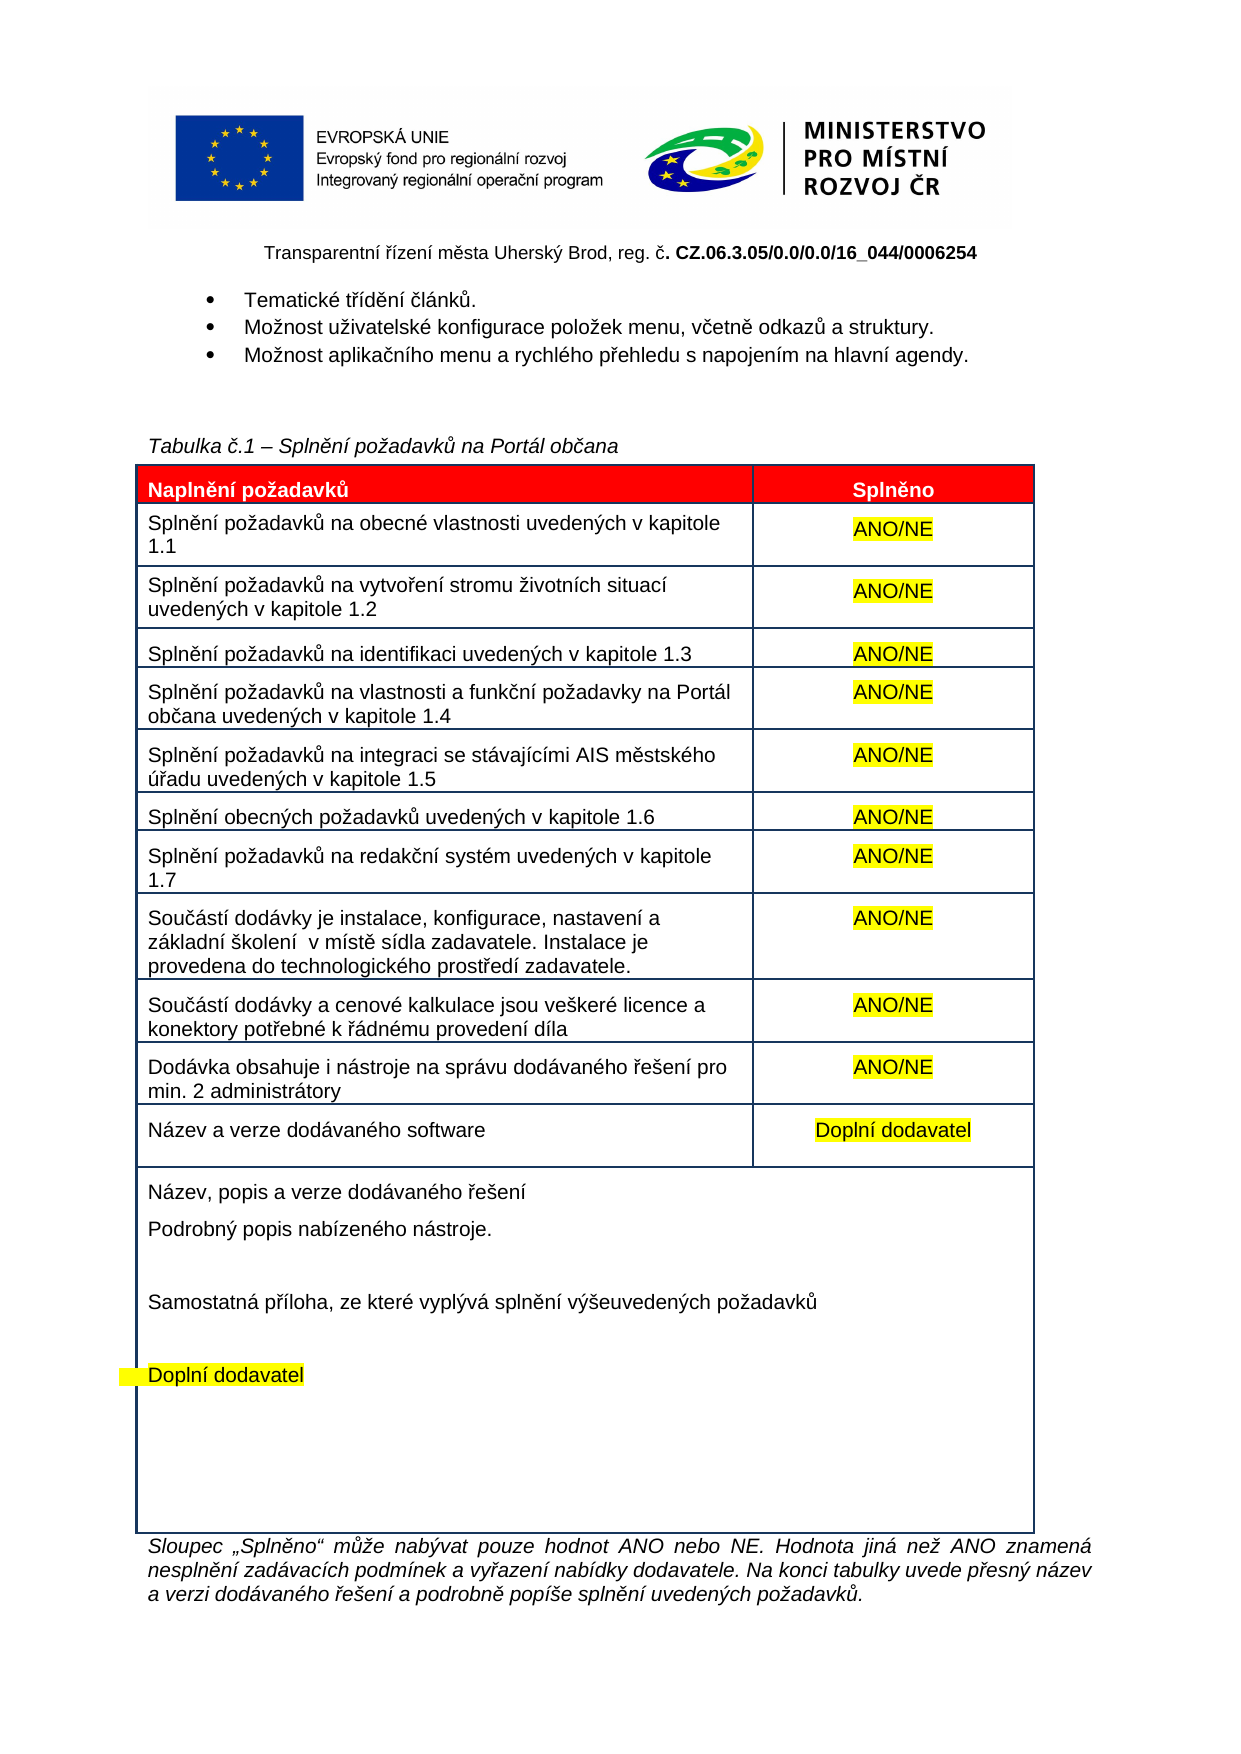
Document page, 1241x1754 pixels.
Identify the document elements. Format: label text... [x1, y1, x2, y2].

table_header Splněno [754, 466, 1033, 502]
table_cell ANO/NE [754, 567, 1033, 627]
table_cell ANO/NE [754, 793, 1033, 829]
table_cell Splnění požadavků na integraci se stávajícími AIS městského úřadu uvedených v kapitole 1.5 [138, 730, 752, 791]
table_cell ANO/NE [754, 894, 1033, 978]
table_cell ANO/NE [754, 504, 1033, 564]
table_cell ANO/NE [754, 730, 1033, 791]
picture [147, 86, 1013, 229]
table_header Naplnění požadavků [138, 466, 752, 502]
text Sloupec „Splněno“ může nabývat pouze hodnot ANO nebo NE. Hodnota jiná než ANO znamená nesplnění zadávacích podmínek a vyřazení nabídky dodavatele. Na konci tabulky uvede přesný název a verzi dodávaného řešení a podrobně popíše splnění uvedených požadavků. [148, 1534, 1093, 1606]
table_cell Splnění obecných požadavků uvedených v kapitole 1.6 [138, 793, 752, 829]
table_cell Splnění požadavků na redakční systém uvedených v kapitole 1.7 [138, 831, 752, 892]
text Tabulka č.1 – Splnění požadavků na Portál občana [148, 433, 1093, 457]
table_cell Splnění požadavků na identifikaci uvedených v kapitole 1.3 [138, 629, 752, 666]
table_cell Název, popis a verze dodávaného řešení Podrobný popis nabízeného nástroje. Samostatná příloha, ze které vyplývá splnění výšeuvedených požadavků Doplní dodavatel [138, 1168, 1033, 1532]
list Tematické třídění článků. [207, 287, 1093, 312]
table_cell Součástí dodávky a cenové kalkulace jsou veškeré licence a konektory potřebné k řádnému provedení díla [138, 980, 752, 1041]
table_cell ANO/NE [754, 1043, 1033, 1103]
table_cell Dodávka obsahuje i nástroje na správu dodávaného řešení pro min. 2 administrátory [138, 1043, 752, 1103]
table_cell Splnění požadavků na vytvoření stromu životních situací uvedených v kapitole 1.2 [138, 567, 752, 627]
table_cell Splnění požadavků na vlastnosti a funkční požadavky na Portál občana uvedených v kapitole 1.4 [138, 668, 752, 728]
table_cell ANO/NE [754, 629, 1033, 666]
table_cell ANO/NE [754, 831, 1033, 892]
list Možnost uživatelské konfigurace položek menu, včetně odkazů a struktury. [207, 315, 1093, 339]
table_cell ANO/NE [754, 668, 1033, 728]
table_cell Splnění požadavků na obecné vlastnosti uvedených v kapitole 1.1 [138, 504, 752, 564]
table_cell Název a verze dodávaného software [138, 1105, 752, 1166]
table_cell Doplní dodavatel [754, 1105, 1033, 1166]
table_cell Součástí dodávky je instalace, konfigurace, nastavení a základní školení v místě sídla zadavatele. Instalace je provedena do technologického prostředí zadavatele. [138, 894, 752, 978]
list Možnost aplikačního menu a rychlého přehledu s napojením na hlavní agendy. [207, 343, 1093, 367]
table_cell ANO/NE [754, 980, 1033, 1041]
